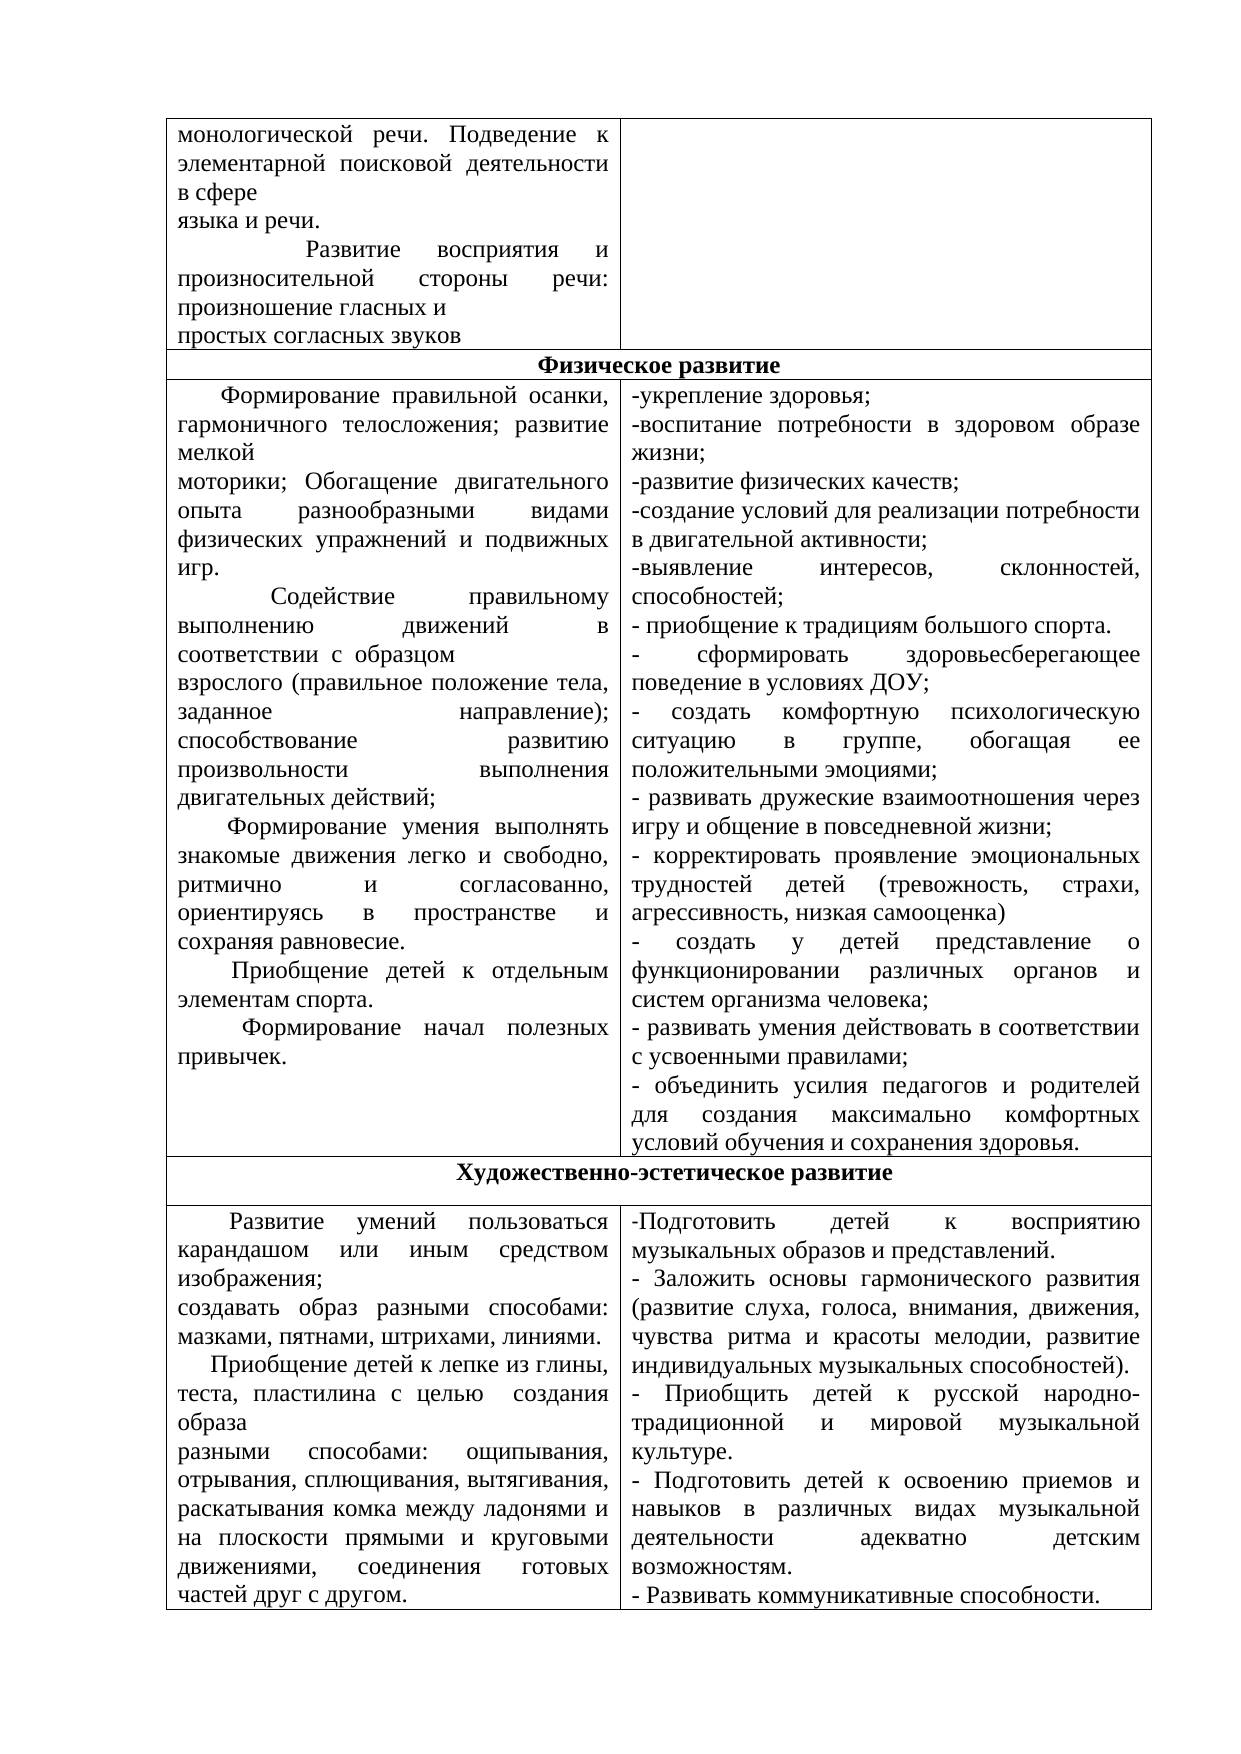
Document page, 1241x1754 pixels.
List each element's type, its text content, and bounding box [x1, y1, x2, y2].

table_cell -укрепление здоровья; -воспитание потребности в здоровом образе жизни; -развитие физических качеств; -создание условий для реализации потребности в двигательной активности; -выявление интересов, склонностей, способностей; - приобщение к традициям большого спорта. - сформировать здоровьесберегающее поведение в условиях ДОУ; - создать комфортную психологическую ситуацию в группе, обогащая ее положительными эмоциями; - развивать дружеские взаимоотношения через игру и общение в повседневной жизни; - корректировать проявление эмоциональных трудностей детей (тревожность, страхи, агрессивность, низкая самооценка) - создать у детей представление о функционировании различных органов и систем организма человека; - развивать умения действовать в соответствии с усвоенными правилами; - объединить усилия педагогов и родителей для создания максимально комфортных условий обучения и сохранения здоровья. [621, 380, 1151, 1156]
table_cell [167, 1206, 620, 1608]
table_cell Физическое развитие [167, 350, 1151, 379]
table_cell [621, 1206, 1151, 1608]
table_cell  Формирование правильной осанки, гармоничного телосложения; развитие мелкой моторики; Обогащение двигательного опыта разнообразными видами физических упражнений и подвижных игр.  Содействие правильному выполнению движений в соответствии с образцом взрослого (правильное положение тела, заданное направление); способствование развитию произвольности выполнения двигательных действий;  Формирование умения выполнять знакомые движения легко и свободно, ритмично и согласованно, ориентируясь в пространстве и сохраняя равновесие.  Приобщение детей к отдельным элементам спорта.  Формирование начал полезных привычек. [167, 380, 620, 1156]
table_cell Художественно-эстетическое развитие [197, 1157, 1151, 1205]
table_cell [167, 119, 620, 349]
table_cell [167, 1157, 197, 1205]
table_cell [621, 119, 1151, 349]
